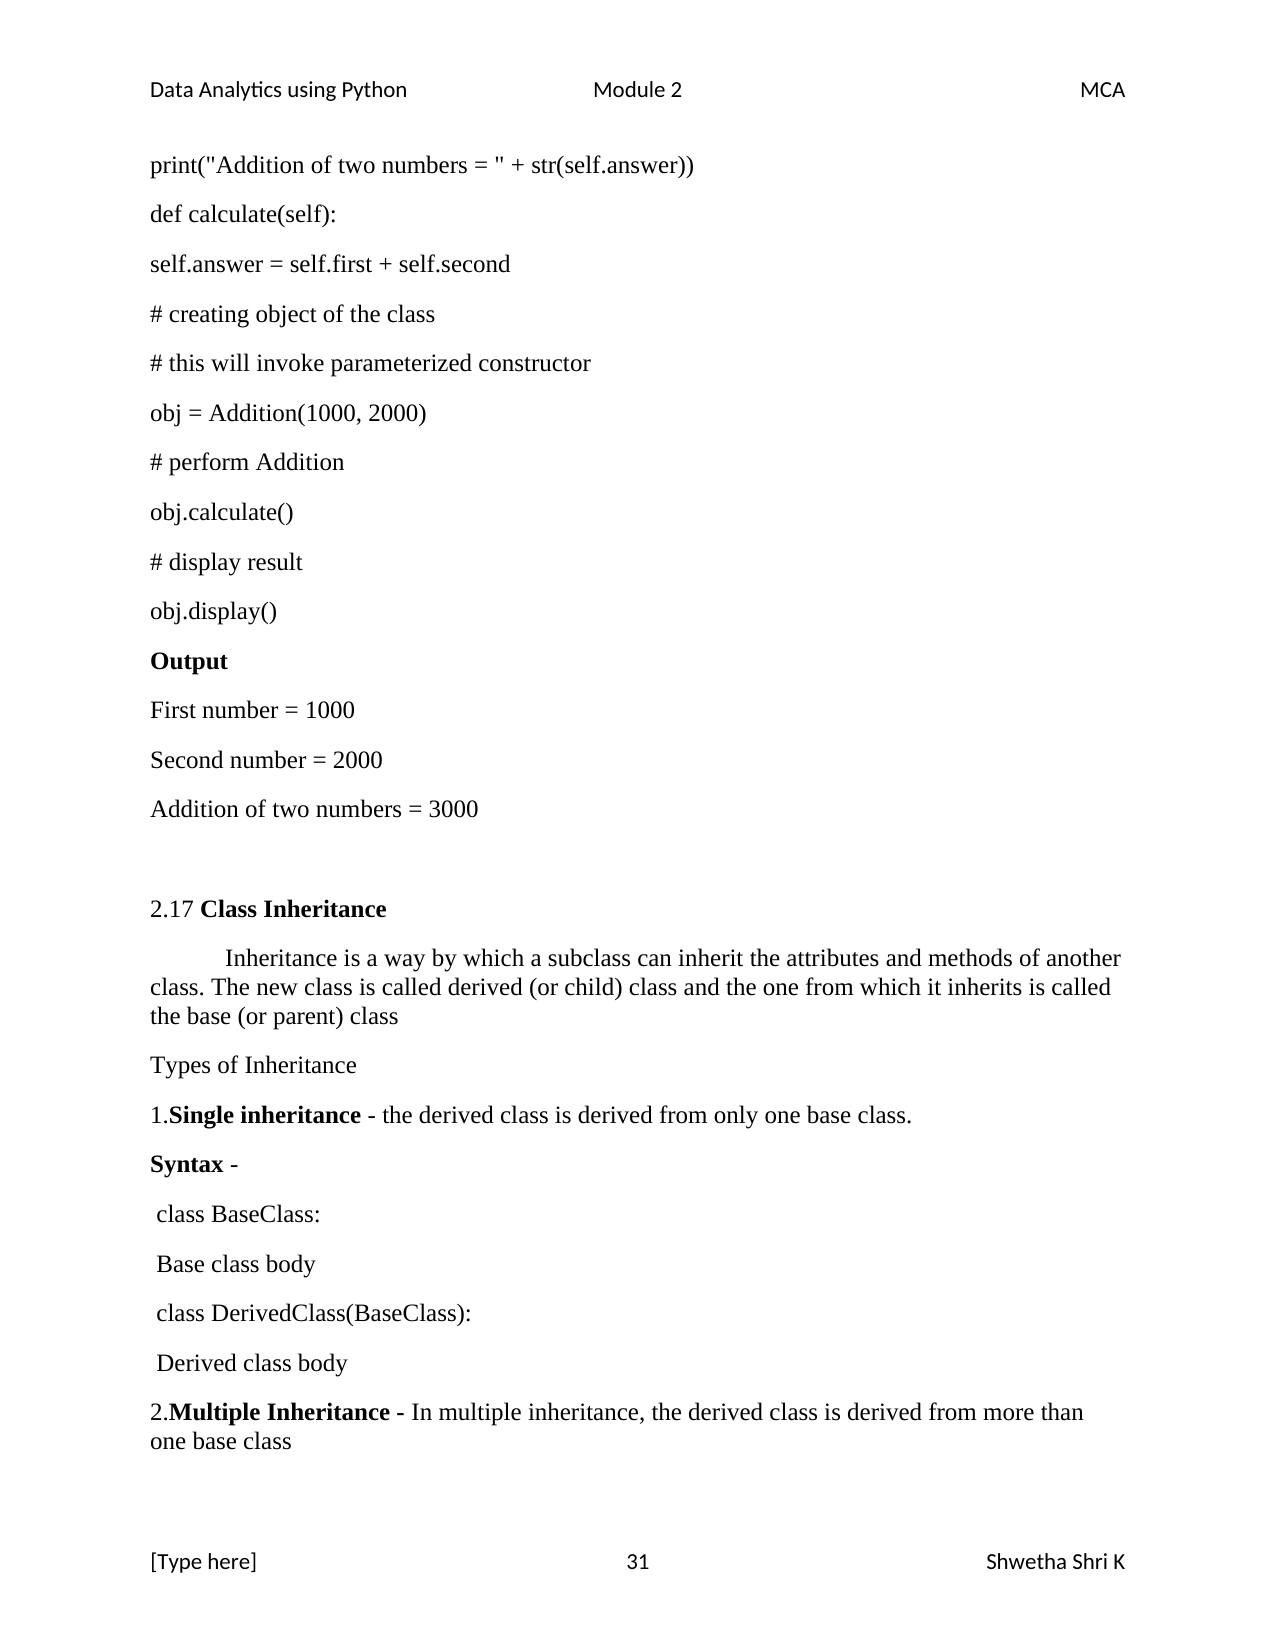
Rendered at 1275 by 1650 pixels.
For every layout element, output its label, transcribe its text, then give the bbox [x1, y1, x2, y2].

text 1.Single inheritance - the derived class is derived from only one base class. [150, 1100, 1125, 1129]
text self.answer = self.first + self.second [150, 249, 1125, 278]
text Derived class body [150, 1348, 1125, 1377]
text class DerivedClass(BaseClass): [150, 1298, 1125, 1327]
text Syntax - [150, 1149, 1125, 1178]
text 2.Multiple Inheritance - In multiple inheritance, the derived class is derived from more than one base class [150, 1397, 1125, 1455]
text # perform Addition [150, 447, 1125, 476]
text First number = 1000 [150, 695, 1125, 724]
text obj.display() [150, 596, 1125, 625]
text Output [150, 646, 1125, 674]
text print("Addition of two numbers = " + str(self.answer)) [150, 150, 1125, 179]
text Inheritance is a way by which a subclass can inherit the attributes and methods of another class. The new class is called derived (or child) class and the one from which it inherits is called the base (or parent) class [150, 943, 1125, 1029]
text obj.calculate() [150, 497, 1125, 526]
text # this will invoke parameterized constructor [150, 348, 1125, 377]
text obj = Addition(1000, 2000) [150, 398, 1125, 427]
text Addition of two numbers = 3000 [150, 794, 1125, 823]
text Types of Inheritance [150, 1050, 1125, 1079]
text def calculate(self): [150, 199, 1125, 228]
text Base class body [150, 1249, 1125, 1277]
text # creating object of the class [150, 299, 1125, 327]
text class BaseClass: [150, 1199, 1125, 1228]
text 2.17 Class Inheritance [150, 894, 1125, 922]
text # display result [150, 547, 1125, 575]
text Second number = 2000 [150, 745, 1125, 774]
